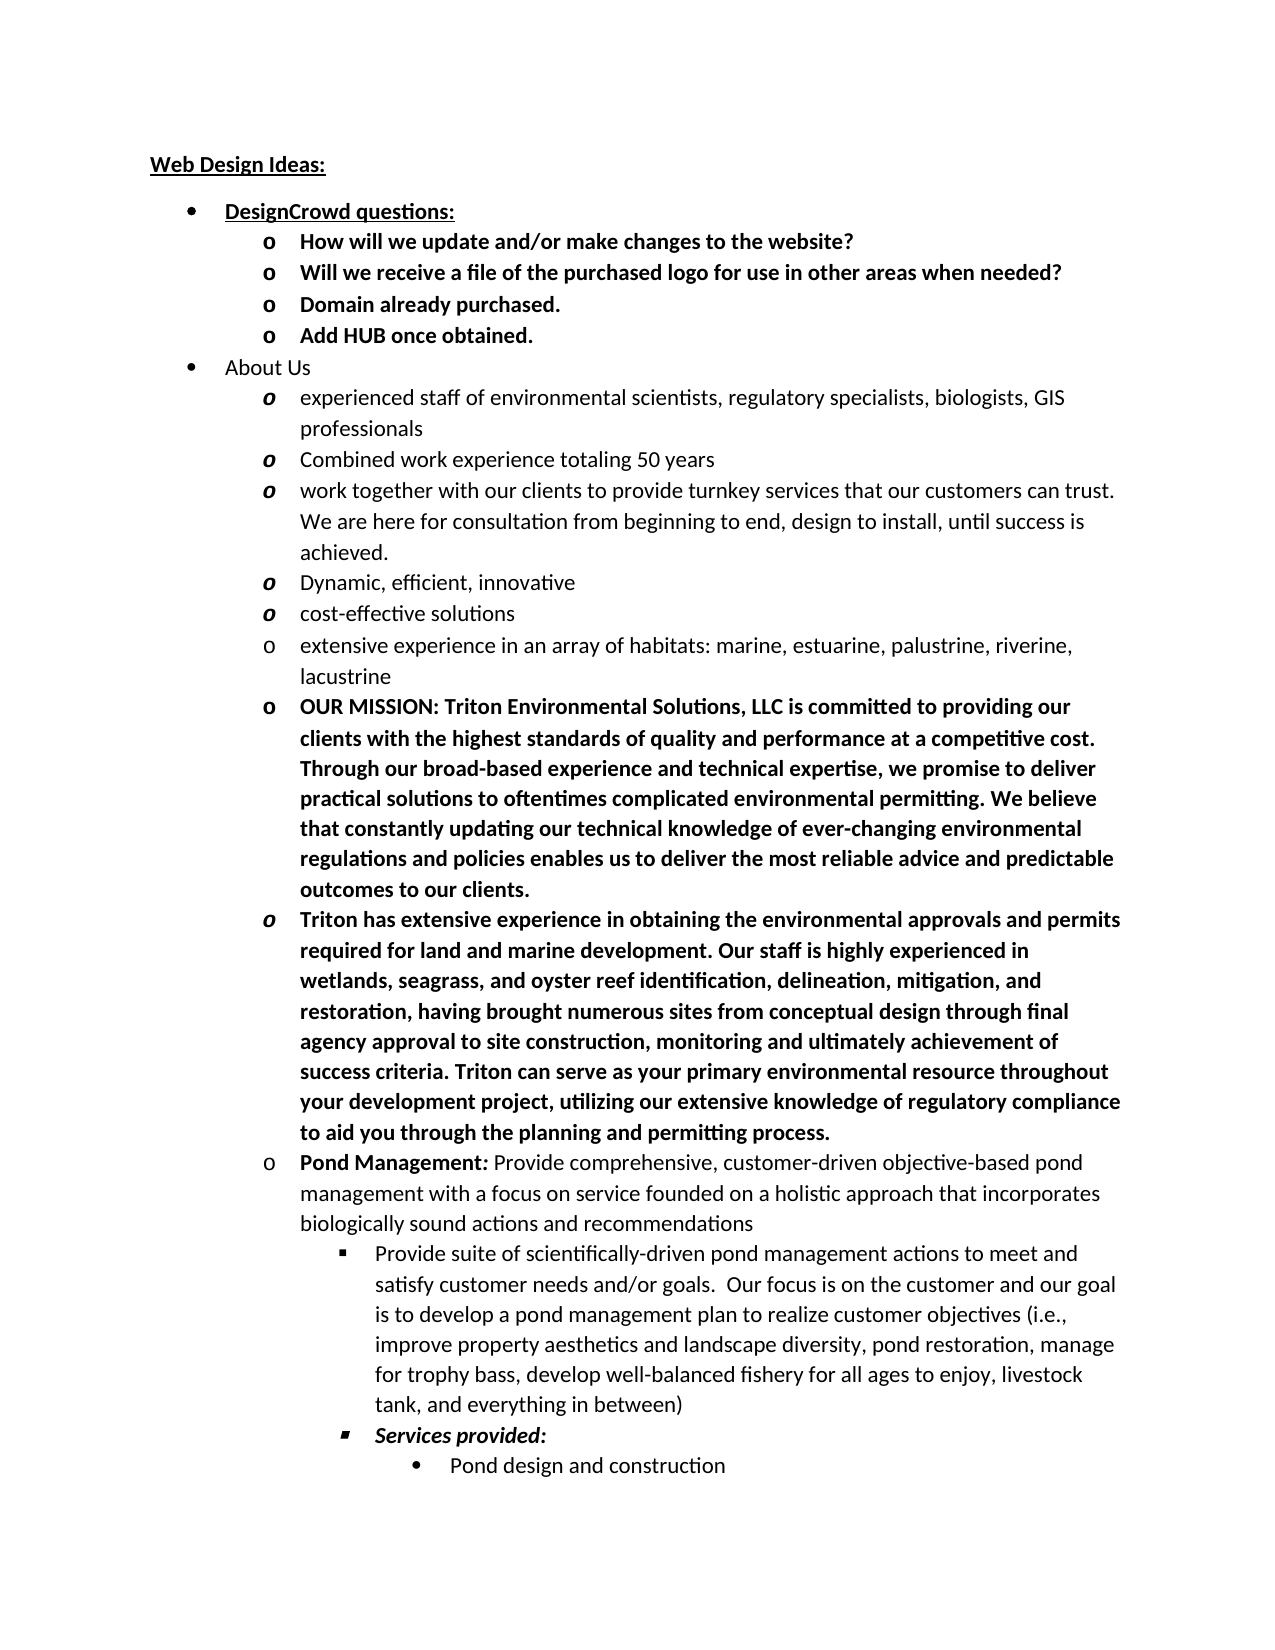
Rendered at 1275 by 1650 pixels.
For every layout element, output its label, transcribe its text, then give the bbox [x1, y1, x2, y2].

list Provide suite of scientifically-driven pond management actions to meet and satisfy customer needs and/or goals. Our focus is on the customer and our goal is to develop a pond management plan to realize customer objectives (i.e., improve property aesthetics and landscape diversity, pond restoration, manage for trophy bass, develop well-balanced fishery for all ages to enjoy, livestock tank, and everything in between) [337, 1239, 1125, 1419]
list OUR MISSION: Triton Environmental Solutions, LLC is committed to providing our clients with the highest standards of quality and performance at a competitive cost. Through our broad-based experience and technical expertise, we promise to deliver practical solutions to oftentimes complicated environmental permitting. We believe that constantly updating our technical knowledge of ever-changing environmental regulations and policies enables us to deliver the most reliable advice and predictable outcomes to our clients. [262, 692, 1125, 903]
list How will we update and/or make changes to the website? [262, 227, 1125, 256]
list About Us [187, 353, 1125, 381]
list extensive experience in an array of habitats: marine, estuarine, palustrine, riverine, lacustrine [262, 631, 1125, 690]
list Triton has extensive experience in obtaining the environmental approvals and permits required for land and marine development. Our staff is highly experienced in wetlands, seagrass, and oyster reef identification, delineation, mitigation, and restoration, having brought numerous sites from conceptual design through final agency approval to site construction, monitoring and ultimately achievement of success criteria. Triton can serve as your primary environmental resource throughout your development project, utilizing our extensive knowledge of regulatory compliance to aid you through the planning and permitting process. [262, 905, 1125, 1146]
list Combined work experience totaling 50 years [262, 445, 1125, 474]
list Services provided: [337, 1421, 1125, 1449]
list Pond design and construction [412, 1451, 1125, 1479]
list Add HUB once obtained. [262, 321, 1125, 351]
list cost-effective solutions [262, 599, 1125, 628]
list Will we receive a file of the purchased logo for use in other areas when needed? [262, 258, 1125, 288]
list Pond Management: Provide comprehensive, customer-driven objective-based pond management with a focus on service founded on a holistic approach that incorporates biologically sound actions and recommendations [262, 1148, 1125, 1237]
text Web Design Ideas: [150, 150, 1125, 178]
list DesignCrowd questions: [187, 197, 1125, 225]
list Domain already purchased. [262, 290, 1125, 319]
list Dynamic, efficient, innovative [262, 568, 1125, 597]
list work together with our clients to provide turnkey services that our customers can trust. We are here for consultation from beginning to end, design to install, until success is achieved. [262, 476, 1125, 566]
list experienced staff of environmental scientists, regulatory specialists, biologists, GIS professionals [262, 383, 1125, 442]
